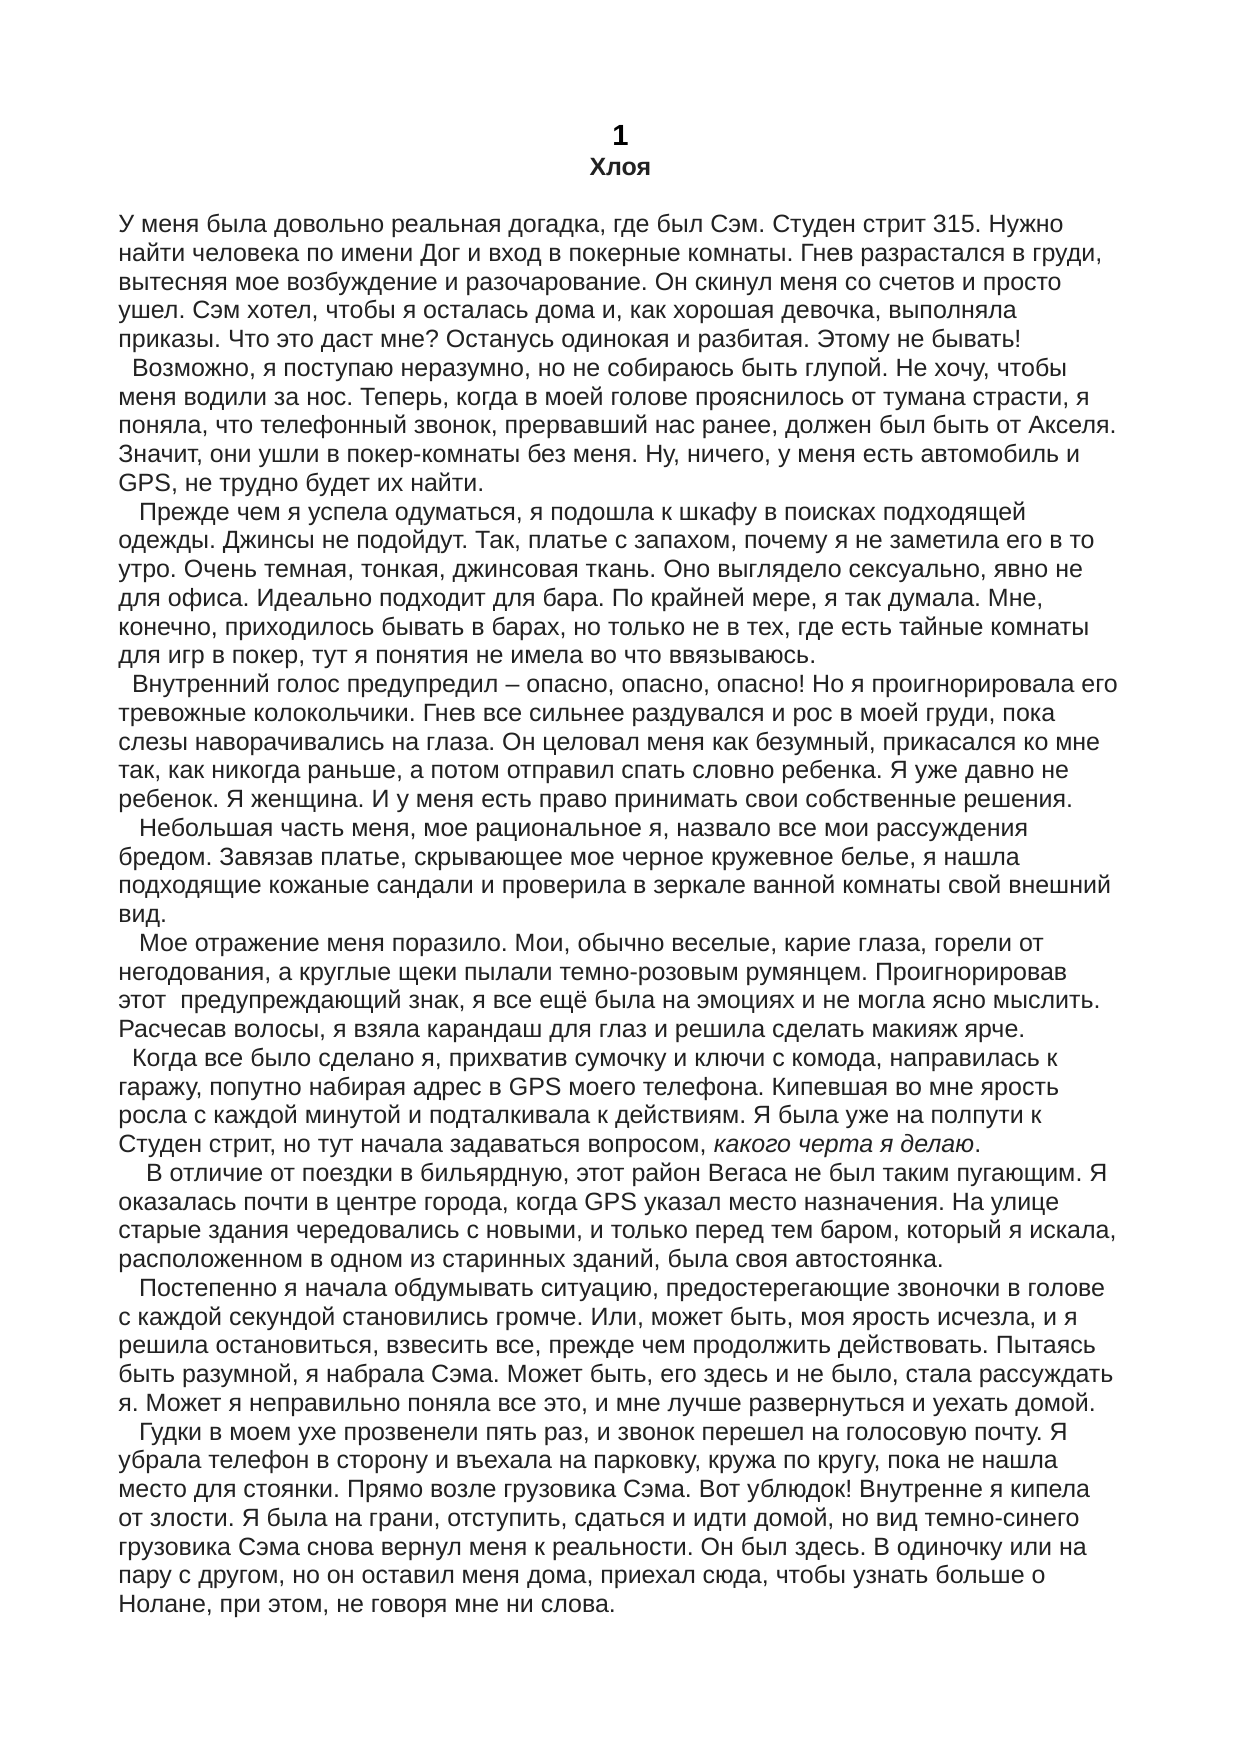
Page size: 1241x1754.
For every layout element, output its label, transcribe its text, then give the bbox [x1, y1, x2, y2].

text Хлоя [118, 152, 1122, 180]
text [118, 209, 1122, 1618]
text 1 [118, 118, 1122, 152]
